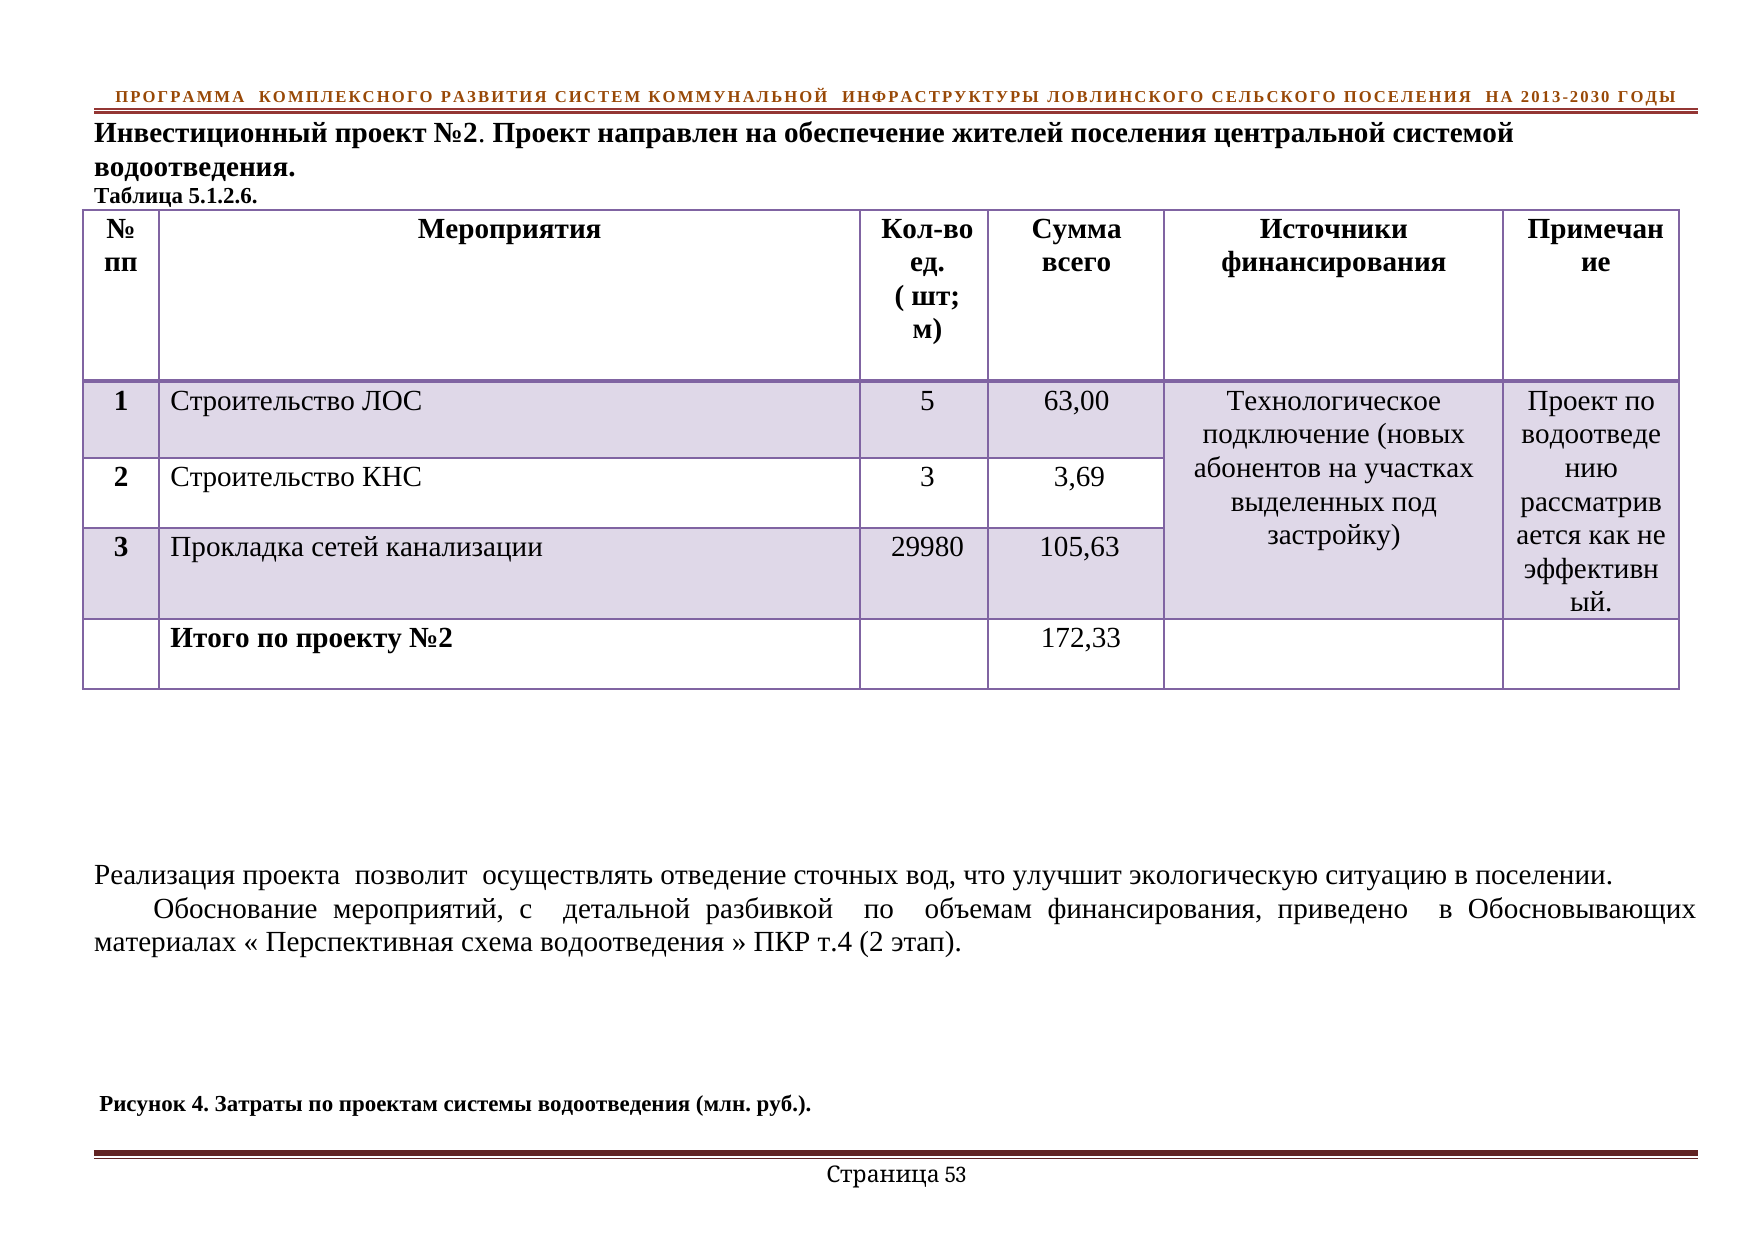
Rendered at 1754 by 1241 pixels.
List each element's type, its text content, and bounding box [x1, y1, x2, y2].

table_cell Строительство КНС [160, 459, 859, 527]
table_cell [861, 620, 987, 688]
table_cell 63,00 [989, 383, 1163, 457]
text Таблица 5.1.2.6. [94, 182, 1698, 209]
table_header № пп [84, 211, 158, 378]
text Рисунок 4. Затраты по проектам системы водоотведения (млн. руб.). [99, 1090, 1689, 1116]
table_cell [84, 620, 158, 688]
table_cell 2 [84, 459, 158, 527]
table_cell 5 [861, 383, 987, 457]
table_cell Проект по водоотведению рассматривается как не эффективный. [1504, 383, 1678, 618]
table_cell Итого по проекту №2 [160, 620, 859, 688]
table_cell 3,69 [989, 459, 1163, 527]
table_header Мероприятия [160, 211, 859, 378]
text Реализация проекта позволит осуществлять отведение сточных вод, что улучшит экологическую ситуацию в поселении. [94, 857, 1698, 891]
table_cell 3 [861, 459, 987, 527]
table_header Источники финансирования [1165, 211, 1502, 378]
table_header Кол-во ед. ( шт; м) [861, 211, 987, 378]
table_cell Прокладка сетей канализации [160, 529, 859, 618]
text Инвестиционный проект №2. Проект направлен на обеспечение жителей поселения центральной системой водоотведения. [94, 115, 1698, 182]
table_cell 105,63 [989, 529, 1163, 618]
table_cell 172,33 [989, 620, 1163, 688]
table_cell [1504, 620, 1678, 688]
table_cell Технологическое подключение (новых абонентов на участках выделенных под застройку) [1165, 383, 1502, 618]
table_cell 1 [84, 383, 158, 457]
text Обоснование мероприятий, с детальной разбивкой по объемам финансирования, приведено в Обосновывающих материалах « Перспективная схема водоотведения » ПКР т.4 (2 этап). [94, 891, 1698, 958]
table_cell 29980 [861, 529, 987, 618]
table_cell 3 [84, 529, 158, 618]
table_header Примечание [1504, 211, 1678, 378]
table_header Сумма всего [989, 211, 1163, 378]
table_cell Строительство ЛОС [160, 383, 859, 457]
table_cell [1165, 620, 1502, 688]
